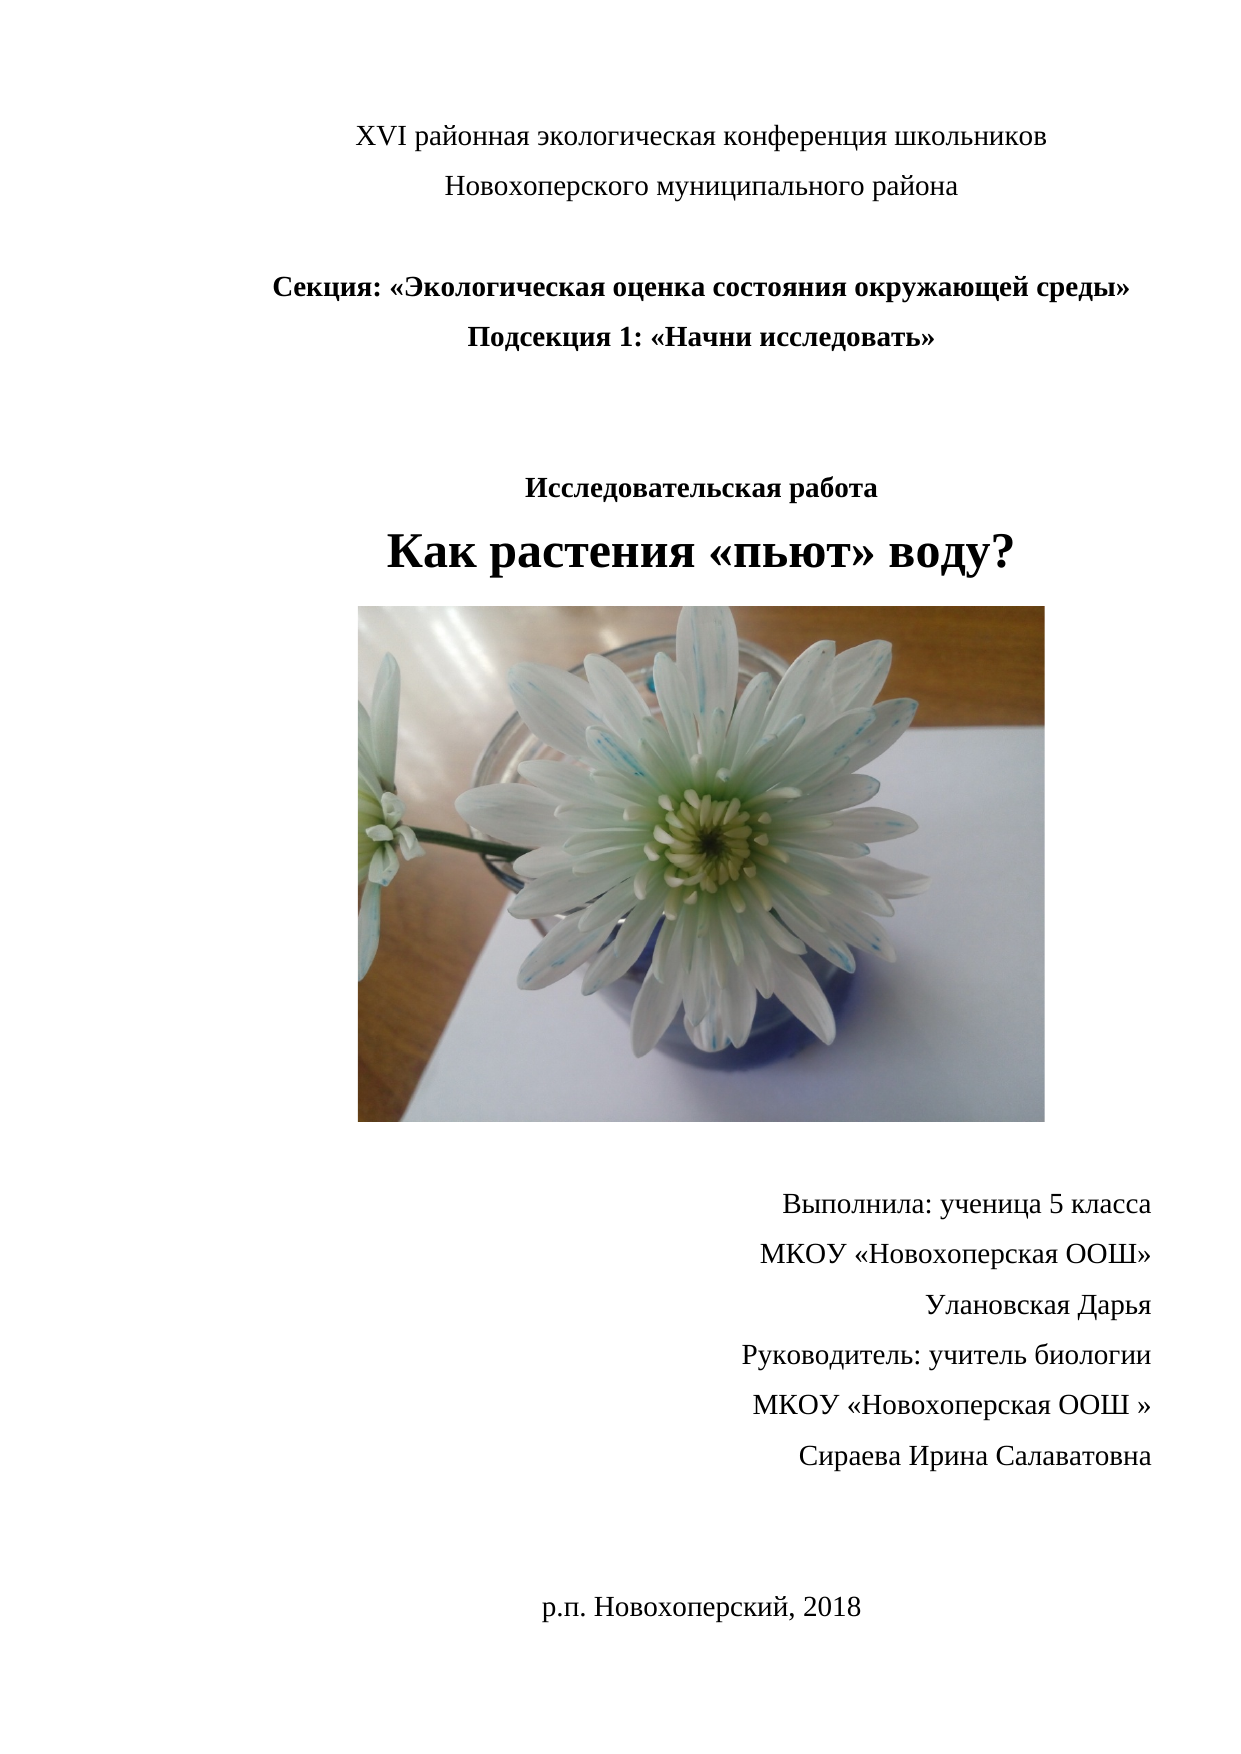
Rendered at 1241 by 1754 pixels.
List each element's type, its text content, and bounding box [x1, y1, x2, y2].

picture [357, 606, 1045, 1122]
text Подсекция 1: «Начни исследовать» [177, 319, 1152, 353]
text Выполнила: ученица 5 класса [177, 1186, 1152, 1220]
text XVI районная экологическая конференция школьников [177, 118, 1152, 152]
text р.п. Новохоперский, 2018 [177, 1589, 1152, 1622]
text Руководитель: учитель биологии [177, 1337, 1152, 1371]
text Улановская Дарья [177, 1287, 1152, 1320]
text Как растения «пьют» воду? [177, 521, 1152, 578]
text Новохоперского муниципального района [177, 168, 1152, 202]
text МКОУ «Новохоперская ООШ» [177, 1236, 1152, 1270]
text Секция: «Экологическая оценка состояния окружающей среды» [177, 269, 1152, 303]
text Сираева Ирина Салаватовна [177, 1438, 1152, 1471]
text Исследовательская работа [177, 470, 1152, 504]
text МКОУ «Новохоперская ООШ » [177, 1387, 1152, 1421]
